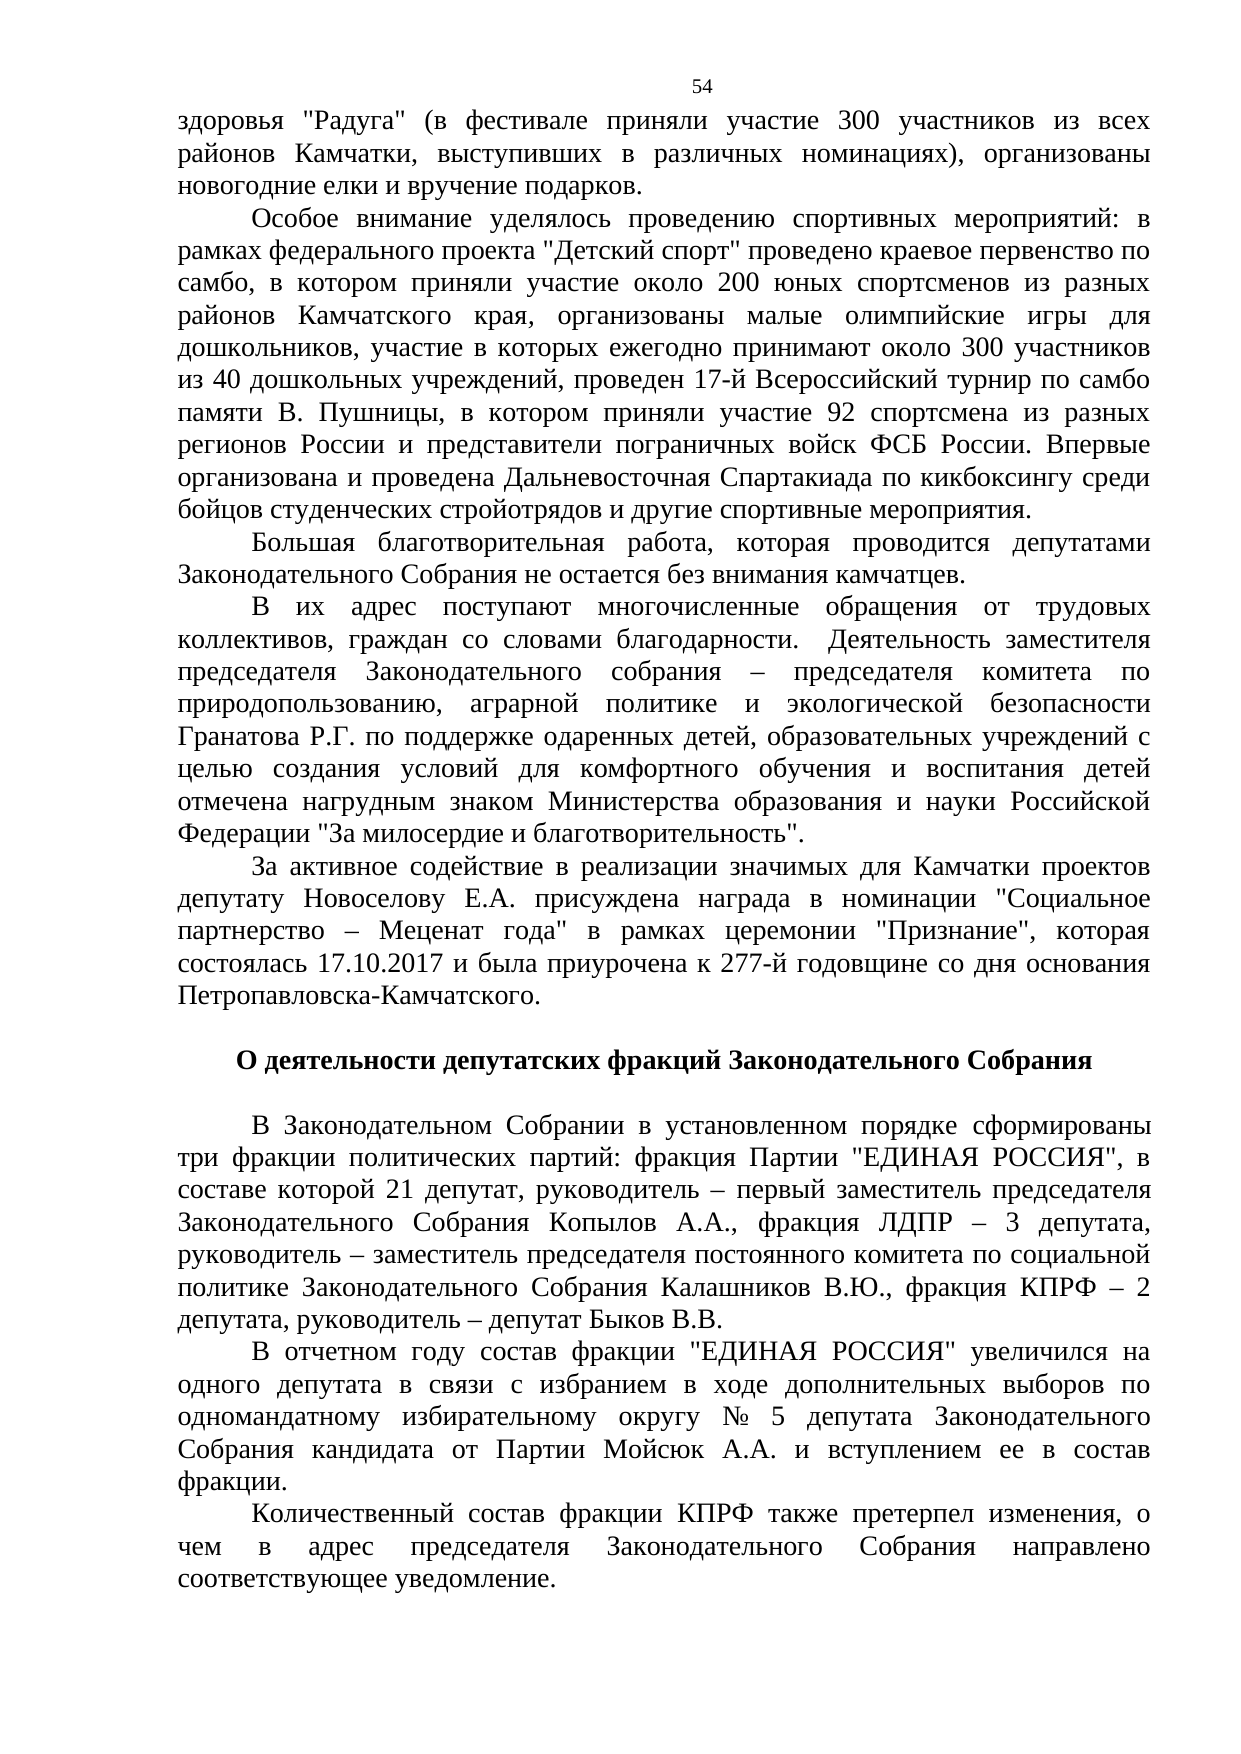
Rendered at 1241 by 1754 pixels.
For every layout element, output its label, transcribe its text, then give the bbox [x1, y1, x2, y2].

text За активное содействие в реализации значимых для Камчатки проектов депутату Новоселову Е.А. присуждена награда в номинации "Социальное партнерство – Меценат года" в рамках церемонии "Признание", которая состоялась 17.10.2017 и была приурочена к 277-й годовщине со дня основания Петропавловска-Камчатского. [177, 848, 1152, 1011]
text Особое внимание уделялось проведению спортивных мероприятий: в рамках федерального проекта "Детский спорт" проведено краевое первенство по самбо, в котором приняли участие около 200 юных спортсменов из разных районов Камчатского края, организованы малые олимпийские игры для дошкольников, участие в которых ежегодно принимают около 300 участников из 40 дошкольных учреждений, проведен 17-й Всероссийский турнир по самбо памяти В. Пушницы, в котором приняли участие 92 спортсмена из разных регионов России и представители пограничных войск ФСБ России. Впервые организована и проведена Дальневосточная Спартакиада по кикбоксингу среди бойцов студенческих стройотрядов и другие спортивные мероприятия. [177, 201, 1152, 524]
text Количественный состав фракции КПРФ также претерпел изменения, о чем в адрес председателя Законодательного Собрания направлено соответствующее уведомление. [177, 1496, 1152, 1594]
text В их адрес поступают многочисленные обращения от трудовых коллективов, граждан со словами благодарности. Деятельность заместителя председателя Законодательного собрания – председателя комитета по природопользованию, аграрной политике и экологической безопасности Гранатова Р.Г. по поддержке одаренных детей, образовательных учреждений с целью создания условий для комфортного обучения и воспитания детей отмечена нагрудным знаком Министерства образования и науки Российской Федерации "За милосердие и благотворительность". [177, 589, 1152, 848]
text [177, 103, 1152, 201]
text В отчетном году состав фракции "ЕДИНАЯ РОССИЯ" увеличился на одного депутата в связи с избранием в ходе дополнительных выборов по одномандатному избирательному округу № 5 депутата Законодательного Собрания кандидата от Партии Мойсюк А.А. и вступлением ее в состав фракции. [177, 1334, 1152, 1496]
text В Законодательном Собрании в установленном порядке сформированы три фракции политических партий: фракция Партии "ЕДИНАЯ РОССИЯ", в составе которой 21 депутат, руководитель – первый заместитель председателя Законодательного Собрания Копылов А.А., фракция ЛДПР – 3 депутата, руководитель – заместитель председателя постоянного комитета по социальной политике Законодательного Собрания Калашников В.Ю., фракция КПРФ – 2 депутата, руководитель – депутат Быков В.В. [177, 1108, 1152, 1334]
text Большая благотворительная работа, которая проводится депутатами Законодательного Собрания не остается без внимания камчатцев. [177, 524, 1152, 589]
text О деятельности депутатских фракций Законодательного Собрания [177, 1043, 1152, 1075]
